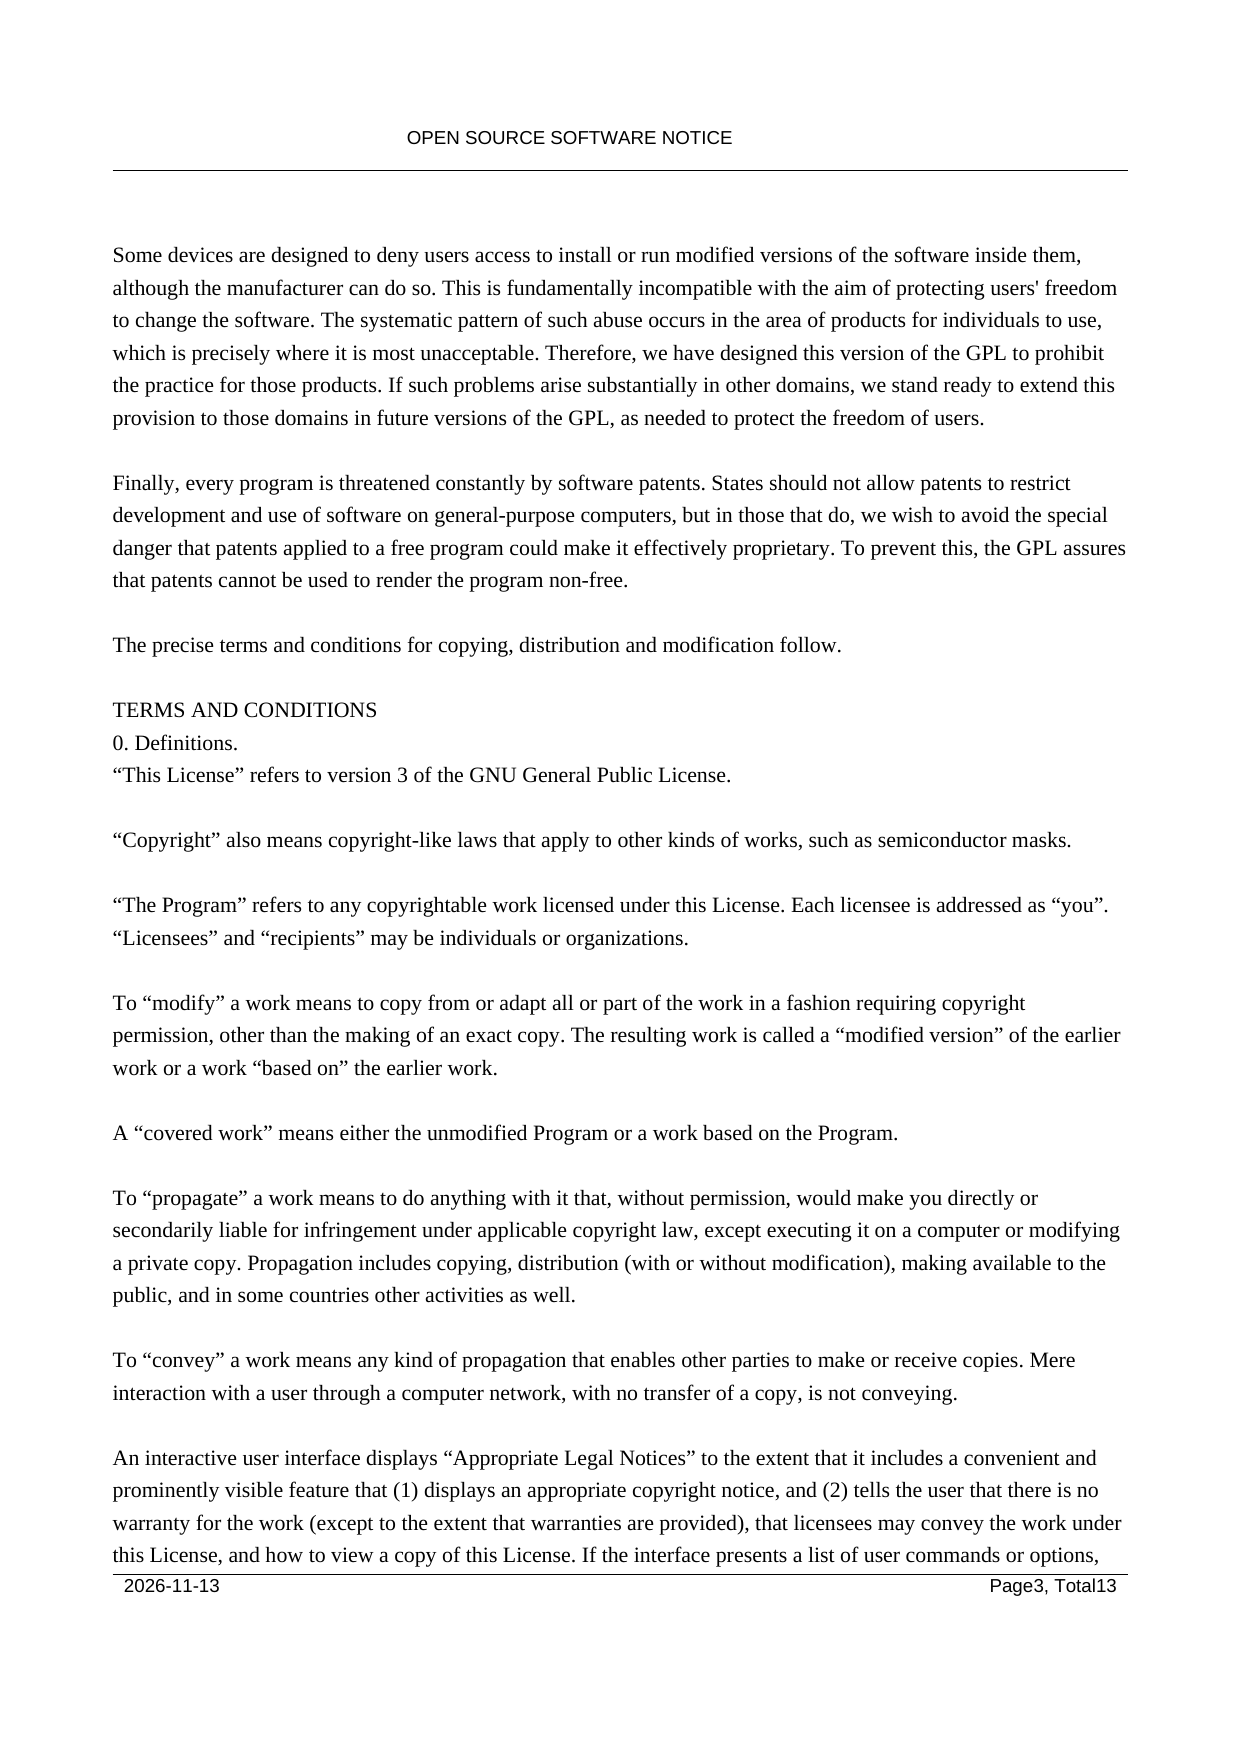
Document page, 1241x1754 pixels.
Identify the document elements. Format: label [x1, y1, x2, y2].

text [112, 206, 1128, 1571]
